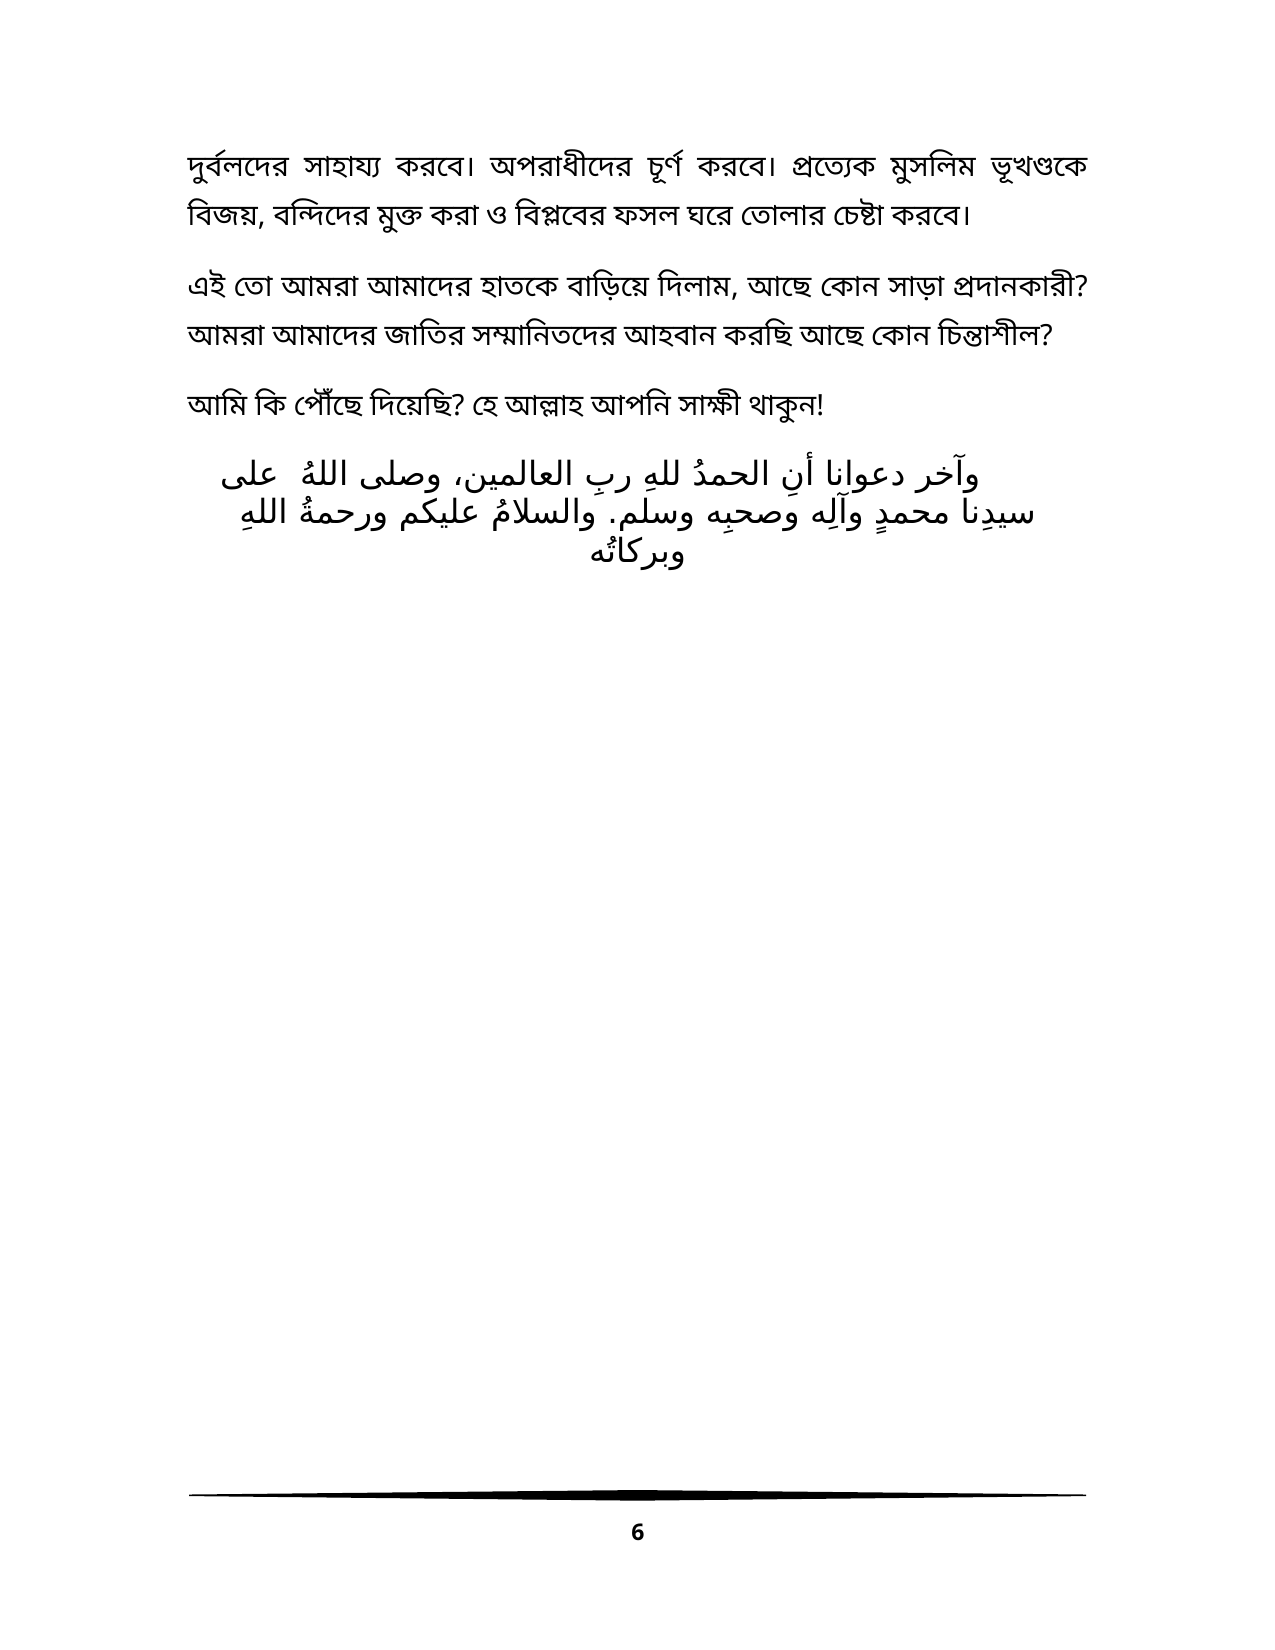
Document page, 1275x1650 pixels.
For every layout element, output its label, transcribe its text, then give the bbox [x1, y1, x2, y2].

text وآخر دعوانا أنِ الحمدُ للهِ ربِ العالمين، وصلى اللهُ على سيدِنا محمدٍ وآلِه وصحبِه وسلم. والسلامُ عليكم ورحمةُ اللهِ وبركاتُه [187, 454, 1087, 571]
text এই তো আমরা আমাদের হাতকে বাড়িয়ে দিলাম, আছে কোন সাড়া প্রদানকারী? আমরা আমাদের জাতির সম্মানিতদের আহবান করছি আছে কোন চিন্তাশীল? [187, 265, 1087, 357]
text আমি কি পৌঁছে দিয়েছি? হে আল্লাহ আপনি সাক্ষী থাকুন! [187, 384, 1087, 427]
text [187, 150, 1087, 238]
